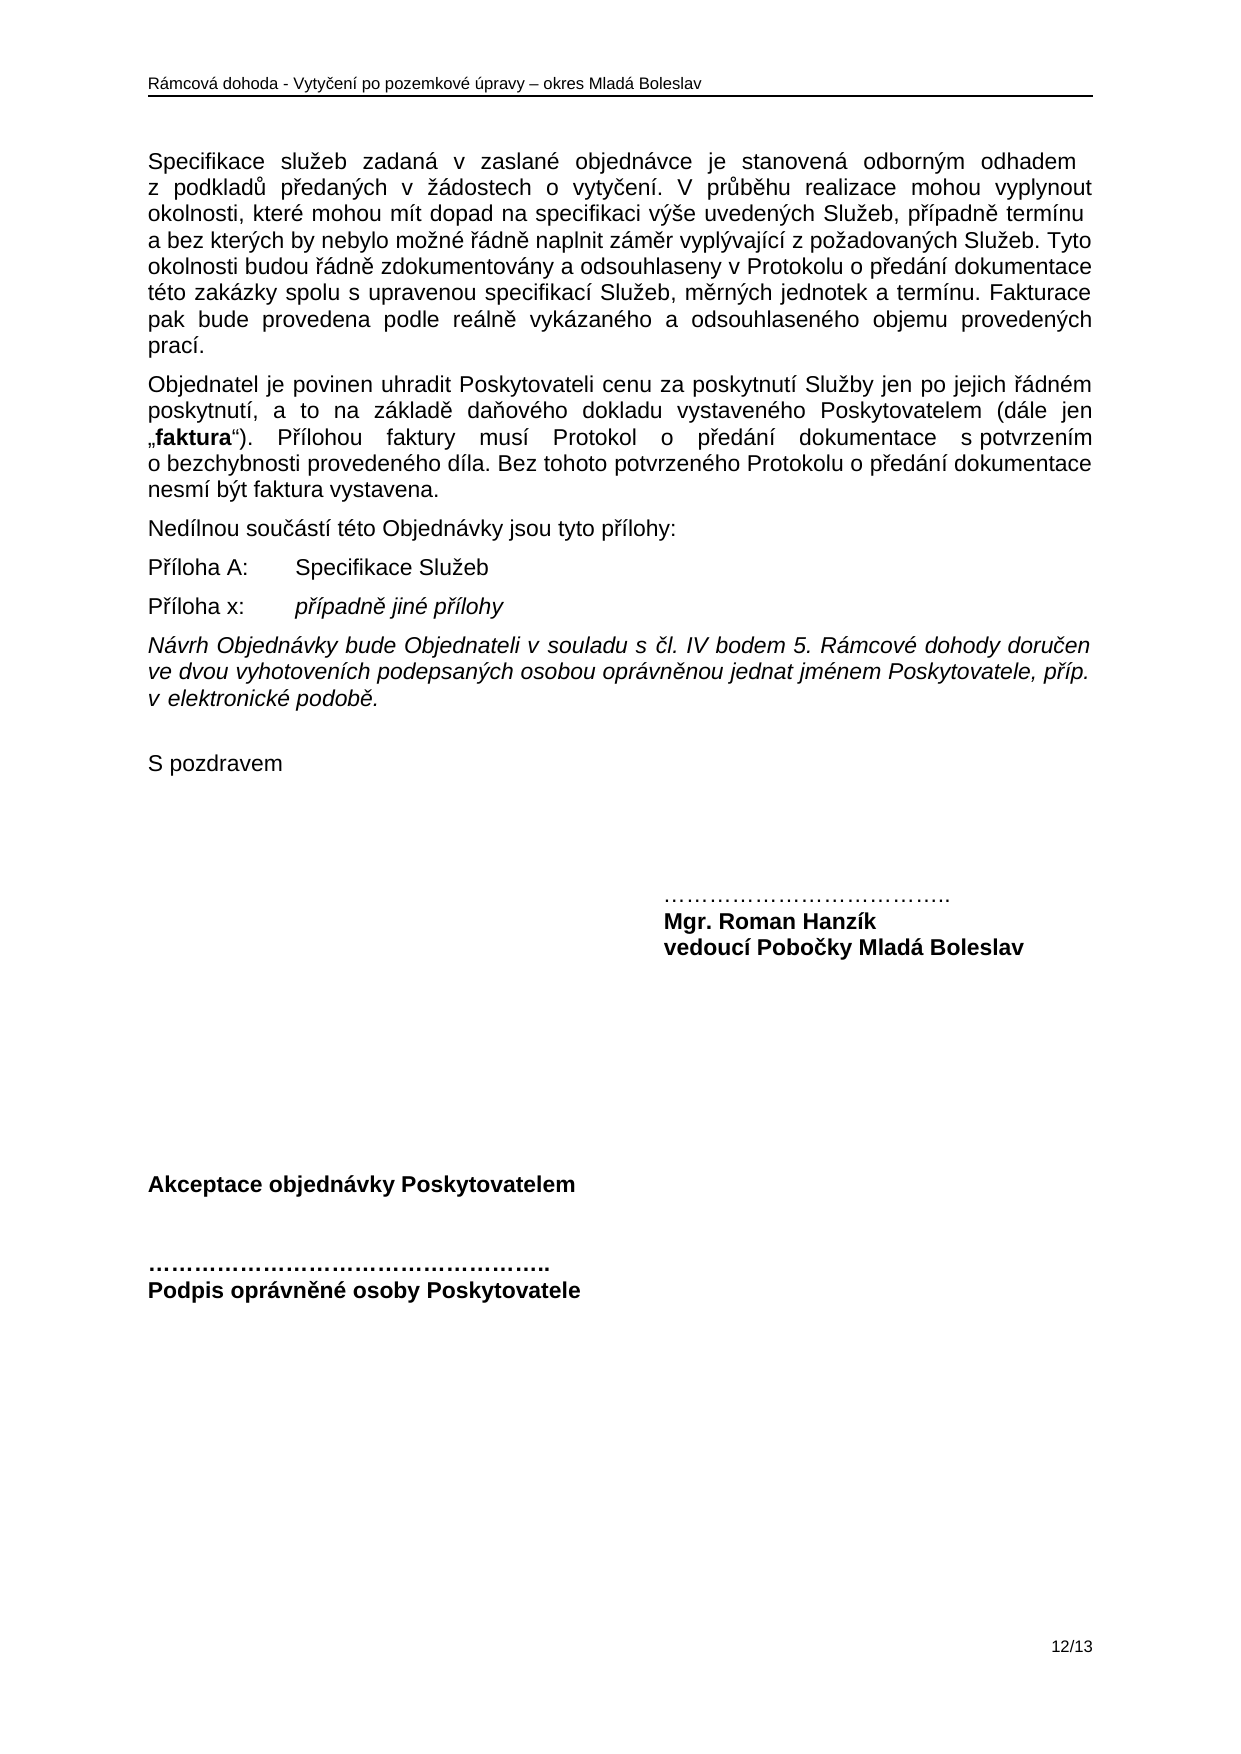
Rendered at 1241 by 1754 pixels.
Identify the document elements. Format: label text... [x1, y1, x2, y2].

text Akceptace objednávky Poskytovatelem [148, 1171, 1093, 1198]
text Návrh Objednávky bude Objednateli v souladu s čl. IV bodem 5. Rámcové dohody doručen ve dvou vyhotoveních podepsaných osobou oprávněnou jednat jménem Poskytovatele, příp. v elektronické podobě. [148, 632, 1093, 711]
text ……………………………….. [148, 881, 1093, 908]
text Mgr. Roman Hanzík [590, 908, 1093, 934]
text vedoucí Pobočky Mladá Boleslav [590, 934, 1093, 961]
text …………………………………………….. [148, 1250, 1093, 1277]
text Specifikace služeb zadaná v zaslané objednávce je stanovená odborným odhadem z podkladů předaných v žádostech o vytyčení. V průběhu realizace mohou vyplynout okolnosti, které mohou mít dopad na specifikaci výše uvedených Služeb, případně termínu a bez kterých by nebylo možné řádně naplnit záměr vyplývající z požadovaných Služeb. Tyto okolnosti budou řádně zdokumentovány a odsouhlaseny v Protokolu o předání dokumentace této zakázky spolu s upravenou specifikací Služeb, měrných jednotek a termínu. Fakturace pak bude provedena podle reálně vykázaného a odsouhlaseného objemu provedených prací. [148, 148, 1093, 358]
text Příloha x: případně jiné přílohy [148, 593, 1093, 619]
text S pozdravem [148, 750, 1093, 776]
text Objednatel je povinen uhradit Poskytovateli cenu za poskytnutí Služby jen po jejich řádném poskytnutí, a to na základě daňového dokladu vystaveného Poskytovatelem (dále jen „faktura“). Přílohou faktury musí Protokol o předání dokumentace s potvrzením o bezchybnosti provedeného díla. Bez tohoto potvrzeného Protokolu o předání dokumentace nesmí být faktura vystavena. [148, 371, 1093, 503]
text Podpis oprávněné osoby Poskytovatele [148, 1277, 1093, 1303]
text Příloha A: Specifikace Služeb [148, 554, 1093, 580]
text Nedílnou součástí této Objednávky jsou tyto přílohy: [148, 515, 1093, 542]
